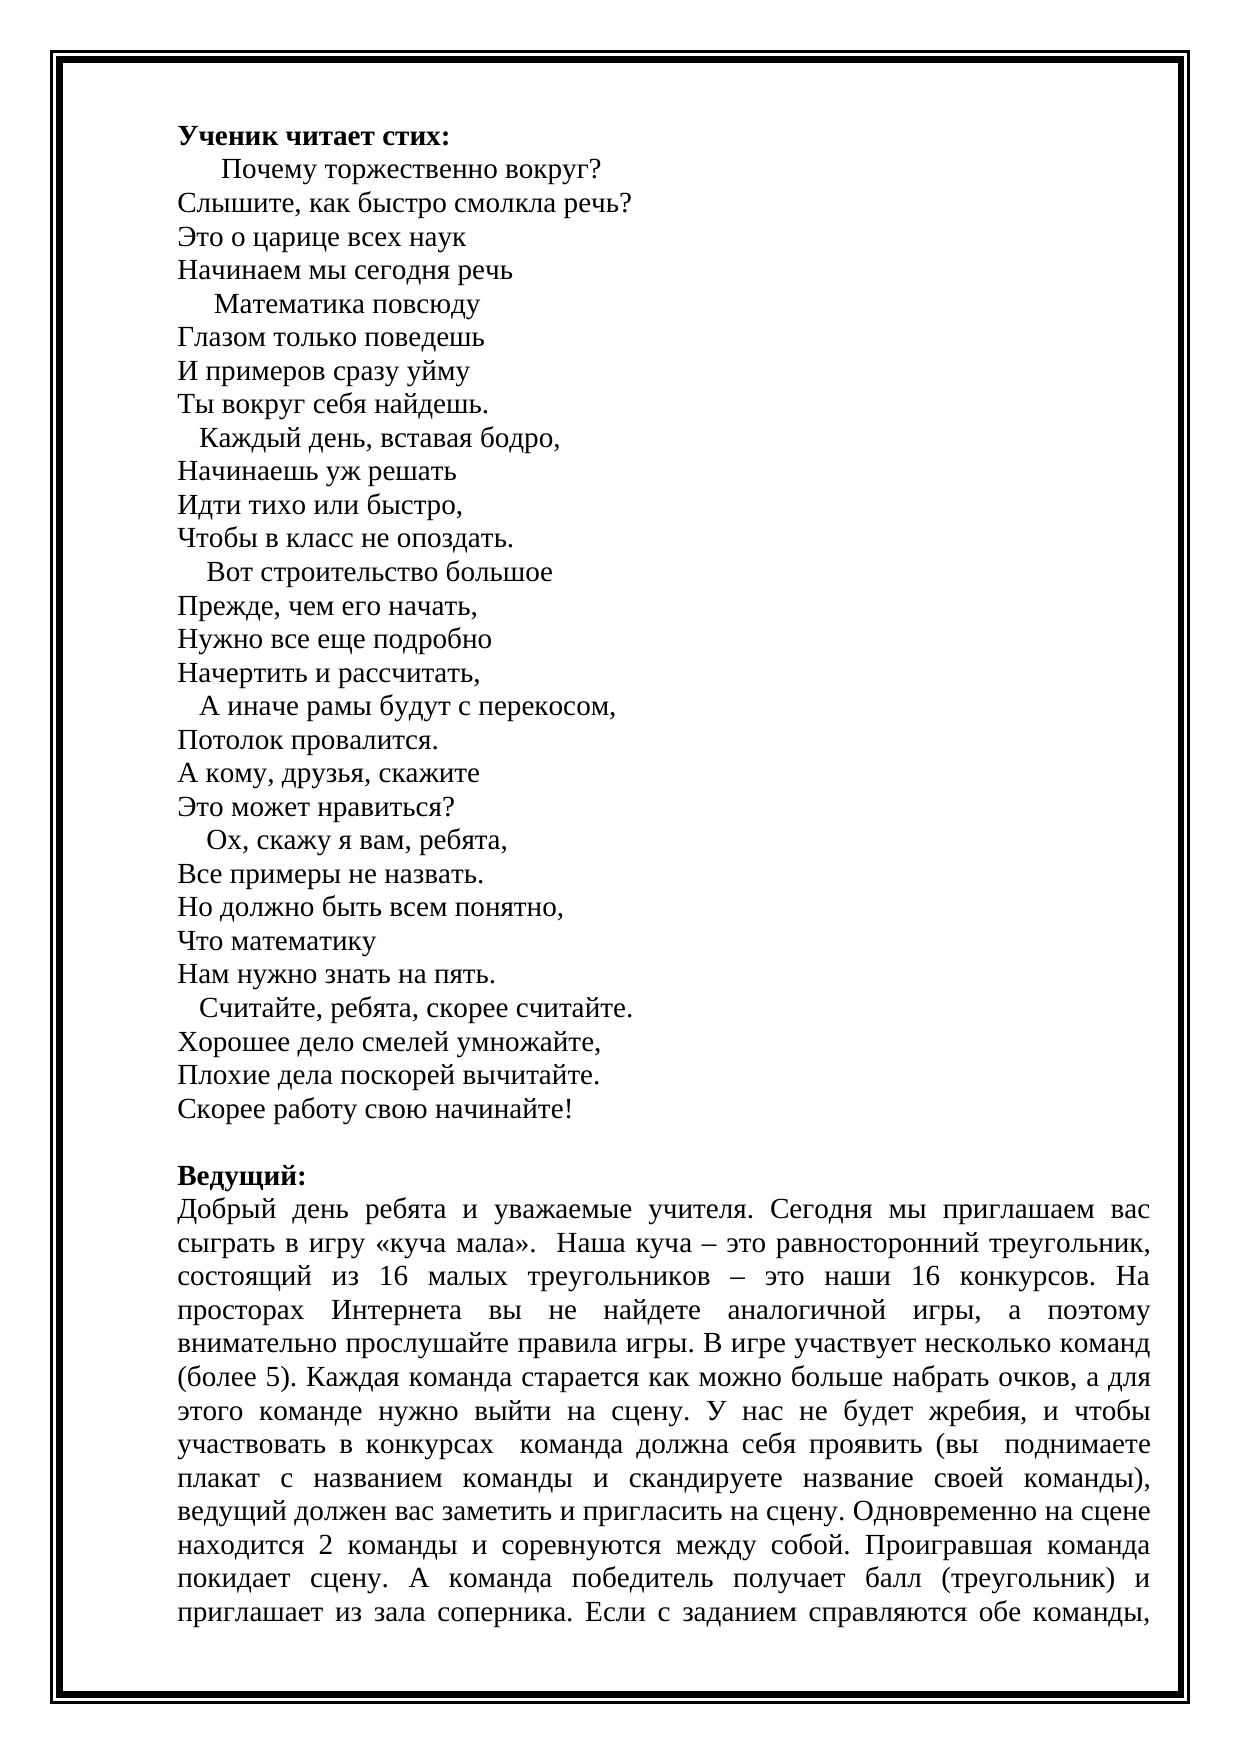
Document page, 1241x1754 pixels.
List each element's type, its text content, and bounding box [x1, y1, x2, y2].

text Это о царице всех наук [177, 219, 1152, 252]
text Считайте, ребята, скорее считайте. Хорошее дело смелей умножайте, Плохие дела поскорей вычитайте. Скорее работу свою начинайте! [177, 990, 1152, 1124]
text Начинаем мы сегодня речь [177, 252, 1152, 286]
text Ведущий: [177, 1158, 1152, 1191]
text Слышите, как быстро смолкла речь? [177, 185, 1152, 219]
text Вот строительство большое Прежде, чем его начать, Нужно все еще подробно Начертить и рассчитать, [177, 554, 1152, 688]
text Ученик читает стих: [177, 118, 1152, 152]
text А иначе рамы будут с перекосом, Потолок провалится. А кому, друзья, скажите Это может нравиться? [177, 688, 1152, 822]
text Почему торжественно вокруг? [177, 152, 1152, 185]
text Математика повсюду Глазом только поведешь И примеров сразу уйму Ты вокруг себя найдешь. [177, 286, 1152, 420]
text Ох, скажу я вам, ребята, Все примеры не назвать. Но должно быть всем понятно, Что математику Нам нужно знать на пять. [177, 822, 1152, 990]
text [177, 1191, 1152, 1627]
text Каждый день, вставая бодро, Начинаешь уж решать Идти тихо или быстро, Чтобы в класс не опоздать. [177, 420, 1152, 554]
